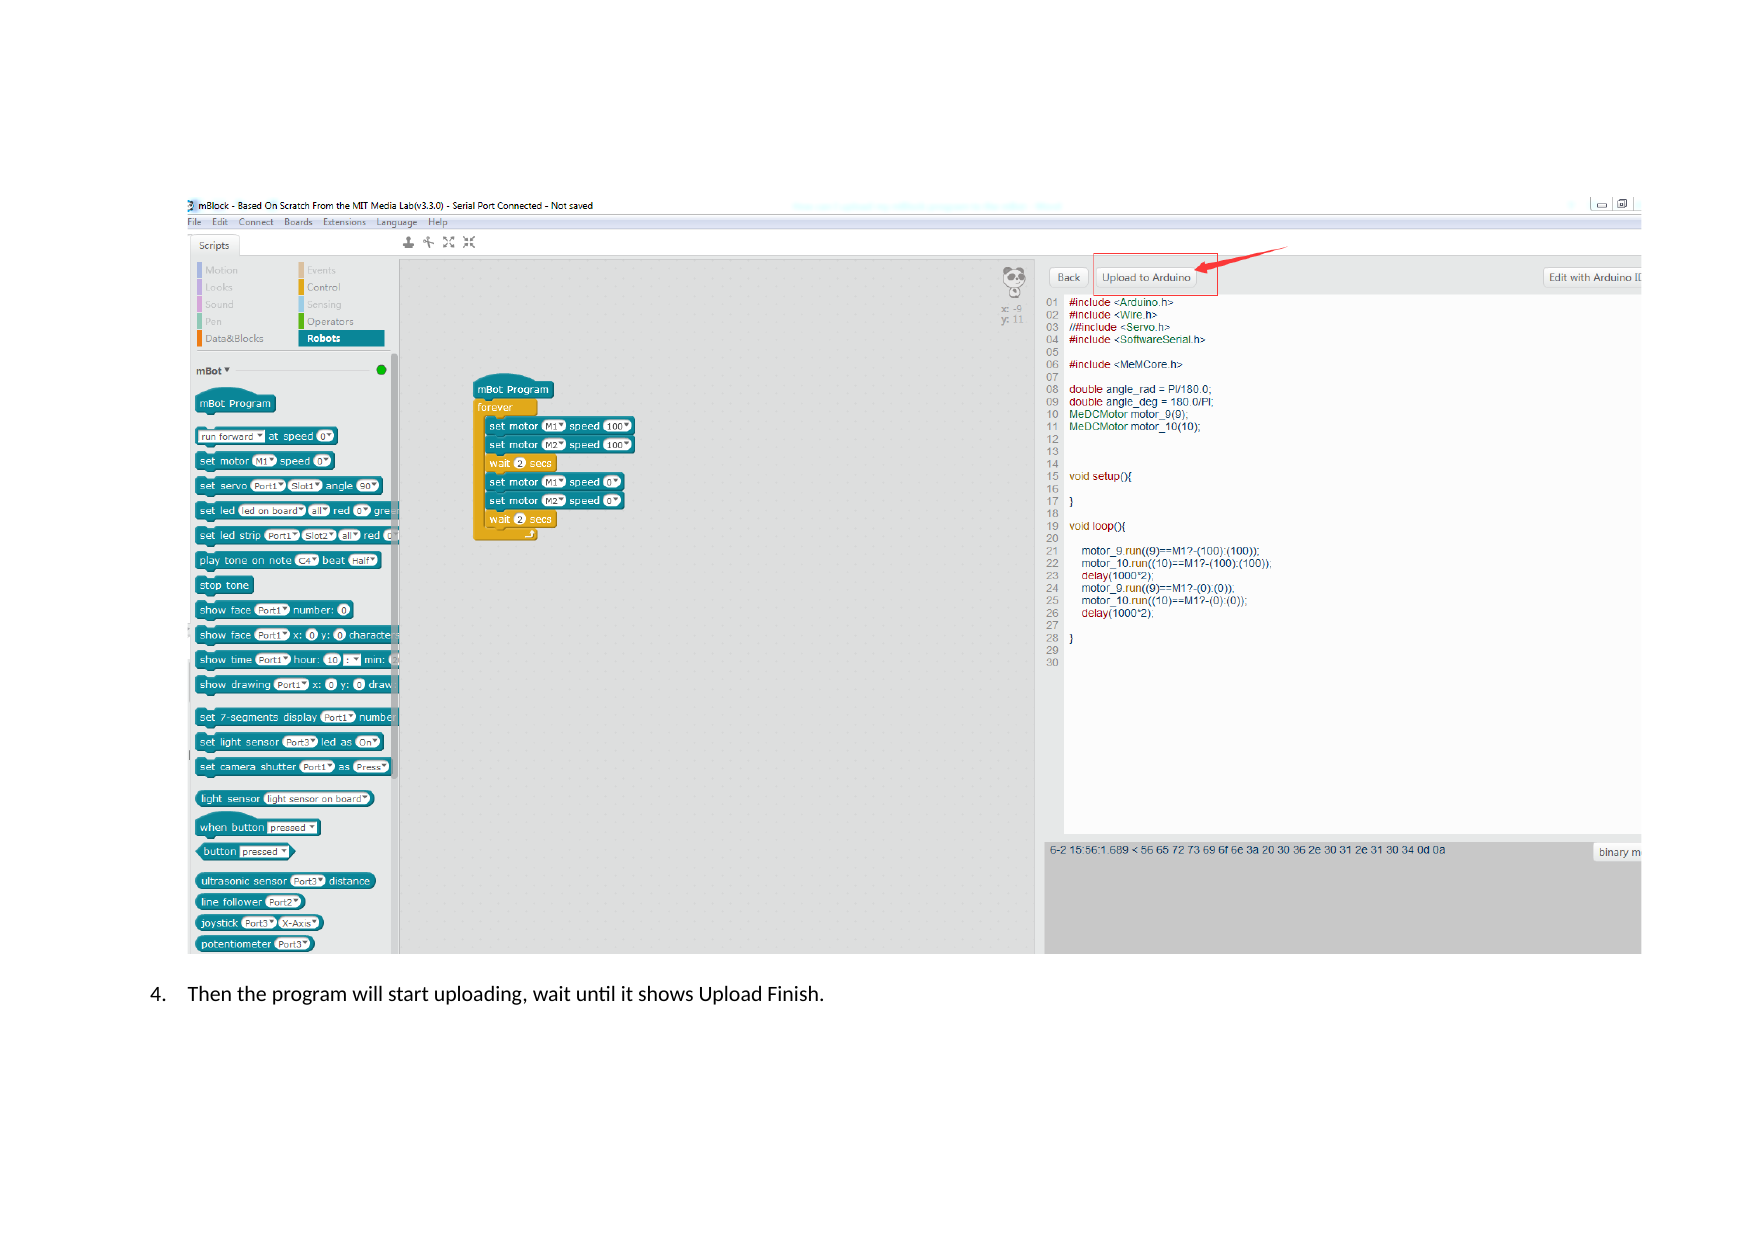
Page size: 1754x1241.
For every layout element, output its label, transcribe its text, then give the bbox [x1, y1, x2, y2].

list Then the program will start uploading, wait until it shows Upload Finish. [150, 978, 1604, 1010]
picture [187, 197, 1642, 954]
